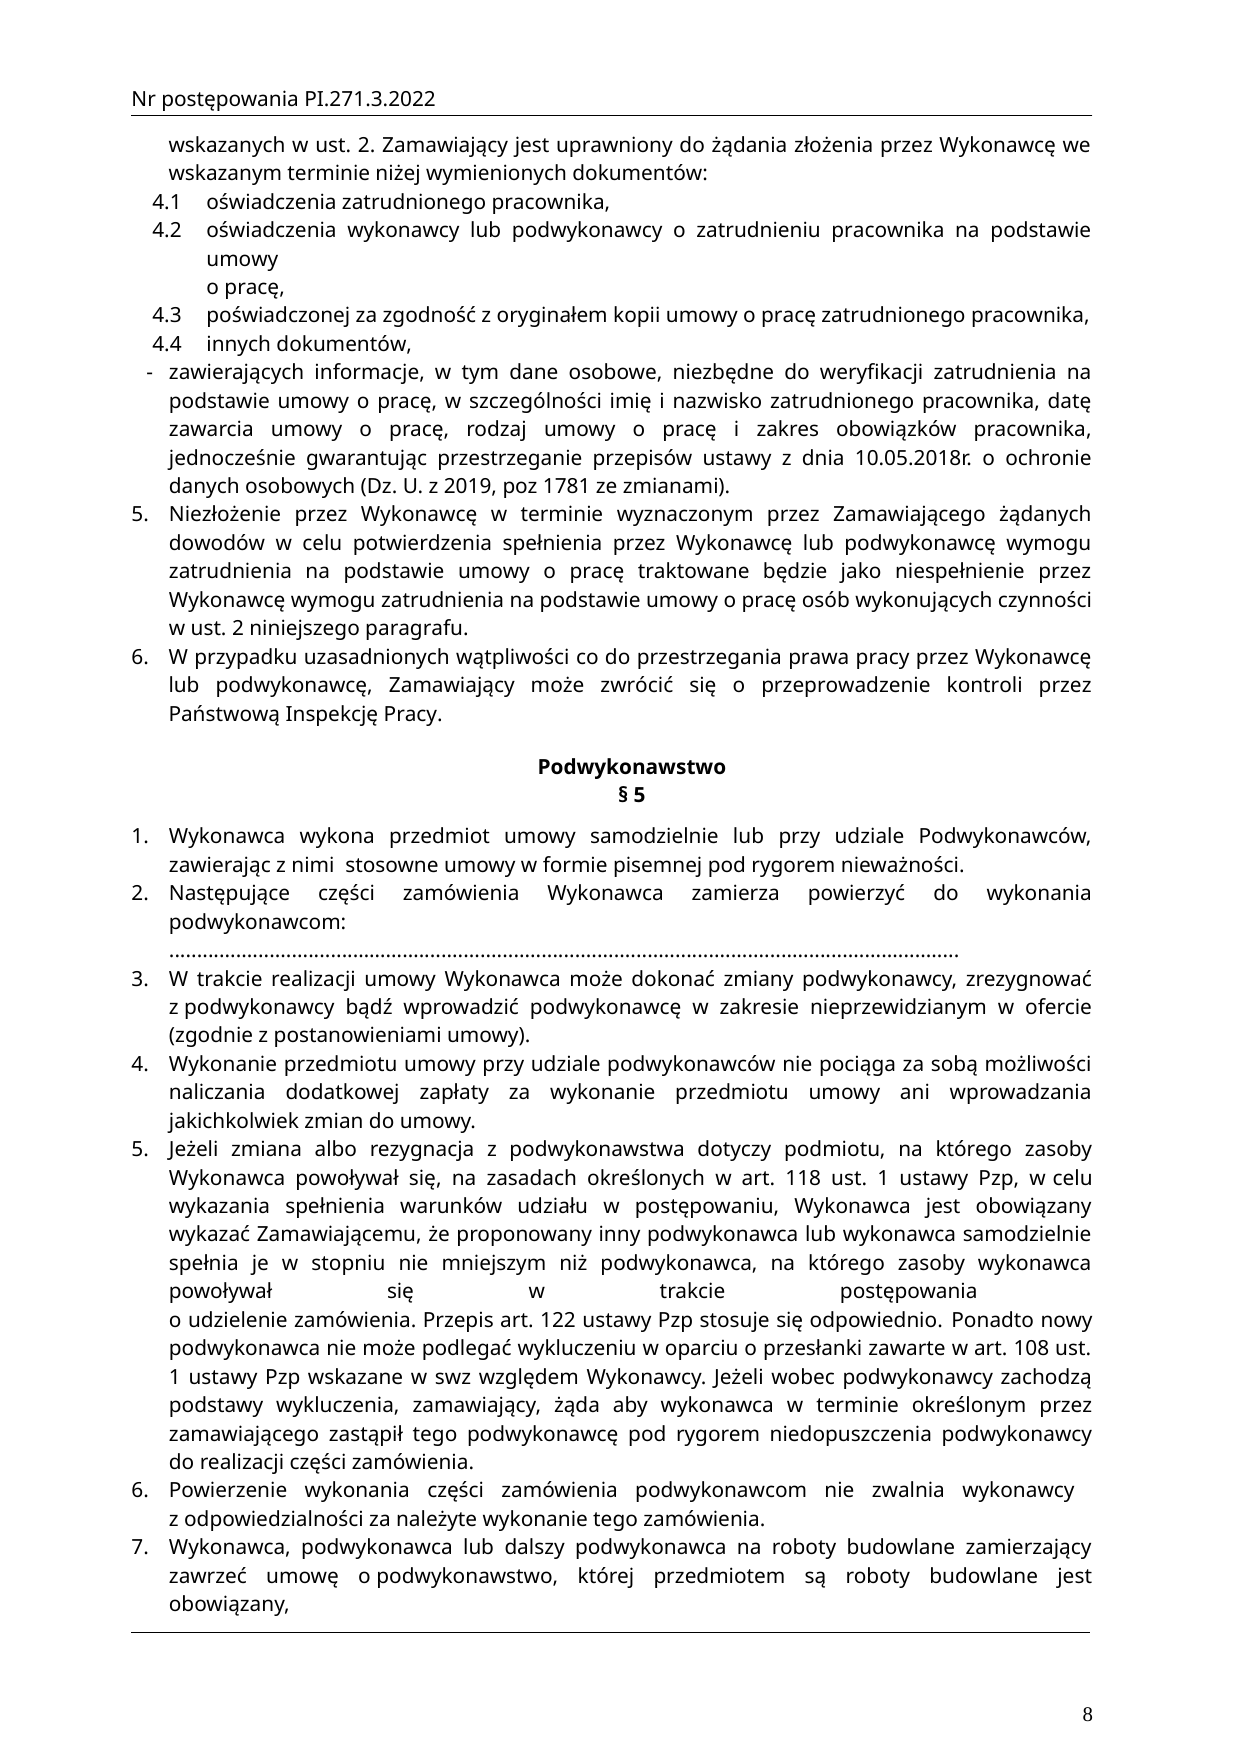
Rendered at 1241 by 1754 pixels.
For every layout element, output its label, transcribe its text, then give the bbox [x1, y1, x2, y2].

subtitle § 5 [171, 781, 1092, 809]
list Wykonanie przedmiotu umowy przy udziale podwykonawców nie pociąga za sobą możliwości naliczania dodatkowej zapłaty za wykonanie przedmiotu umowy ani wprowadzania jakichkolwiek zmian do umowy. [131, 1049, 1092, 1134]
list Powierzenie wykonania części zamówienia podwykonawcom nie zwalnia wykonawcy z odpowiedzialności za należyte wykonanie tego zamówienia. [131, 1476, 1092, 1532]
list oświadczenia wykonawcy lub podwykonawcy o zatrudnieniu pracownika na podstawie umowy o pracę, [152, 215, 1092, 301]
subtitle Podwykonawstwo [171, 752, 1092, 781]
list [131, 130, 1092, 187]
list Jeżeli zmiana albo rezygnacja z podwykonawstwa dotyczy podmiotu, na którego zasoby Wykonawca powoływał się, na zasadach określonych w art. 118 ust. 1 ustawy Pzp, w celu wykazania spełnienia warunków udziału w postępowaniu, Wykonawca jest obowiązany wykazać Zamawiającemu, że proponowany inny podwykonawca lub wykonawca samodzielnie spełnia je w stopniu nie mniejszym niż podwykonawca, na którego zasoby wykonawca powoływał się w trakcie postępowania o udzielenie zamówienia. Przepis art. 122 ustawy Pzp stosuje się odpowiednio. Ponadto nowy podwykonawca nie może podlegać wykluczeniu w oparciu o przesłanki zawarte w art. 108 ust. 1 ustawy Pzp wskazane w swz względem Wykonawcy. Jeżeli wobec podwykonawcy zachodzą podstawy wykluczenia, zamawiający, żąda aby wykonawca w terminie określonym przez zamawiającego zastąpił tego podwykonawcę pod rygorem niedopuszczenia podwykonawcy do realizacji części zamówienia. [131, 1134, 1092, 1476]
list Następujące części zamówienia Wykonawca zamierza powierzyć do wykonania podwykonawcom: [131, 878, 1092, 935]
list innych dokumentów, [152, 329, 1092, 357]
text .................................…………................................................................................................. [169, 935, 1092, 964]
list oświadczenia zatrudnionego pracownika, [152, 187, 1092, 215]
list poświadczonej za zgodność z oryginałem kopii umowy o pracę zatrudnionego pracownika, [152, 301, 1092, 329]
text - zawierających informacje, w tym dane osobowe, niezbędne do weryfikacji zatrudnienia na podstawie umowy o pracę, w szczególności imię i nazwisko zatrudnionego pracownika, datę zawarcia umowy o pracę, rodzaj umowy o pracę i zakres obowiązków pracownika, jednocześnie gwarantując przestrzeganie przepisów ustawy z dnia 10.05.2018r. o ochronie danych osobowych (Dz. U. z 2019, poz 1781 ze zmianami). [146, 357, 1092, 499]
list Niezłożenie przez Wykonawcę w terminie wyznaczonym przez Zamawiającego żądanych dowodów w celu potwierdzenia spełnienia przez Wykonawcę lub podwykonawcę wymogu zatrudnienia na podstawie umowy o pracę traktowane będzie jako niespełnienie przez Wykonawcę wymogu zatrudnienia na podstawie umowy o pracę osób wykonujących czynności w ust. 2 niniejszego paragrafu. [131, 499, 1092, 642]
list W trakcie realizacji umowy Wykonawca może dokonać zmiany podwykonawcy, zrezygnować z podwykonawcy bądź wprowadzić podwykonawcę w zakresie nieprzewidzianym w ofercie (zgodnie z postanowieniami umowy). [131, 964, 1092, 1049]
list Wykonawca wykona przedmiot umowy samodzielnie lub przy udziale Podwykonawców, zawierając z nimi stosowne umowy w formie pisemnej pod rygorem nieważności. [131, 821, 1092, 878]
list W przypadku uzasadnionych wątpliwości co do przestrzegania prawa pracy przez Wykonawcę lub podwykonawcę, Zamawiający może zwrócić się o przeprowadzenie kontroli przez Państwową Inspekcję Pracy. [131, 642, 1092, 727]
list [131, 1532, 1092, 1618]
